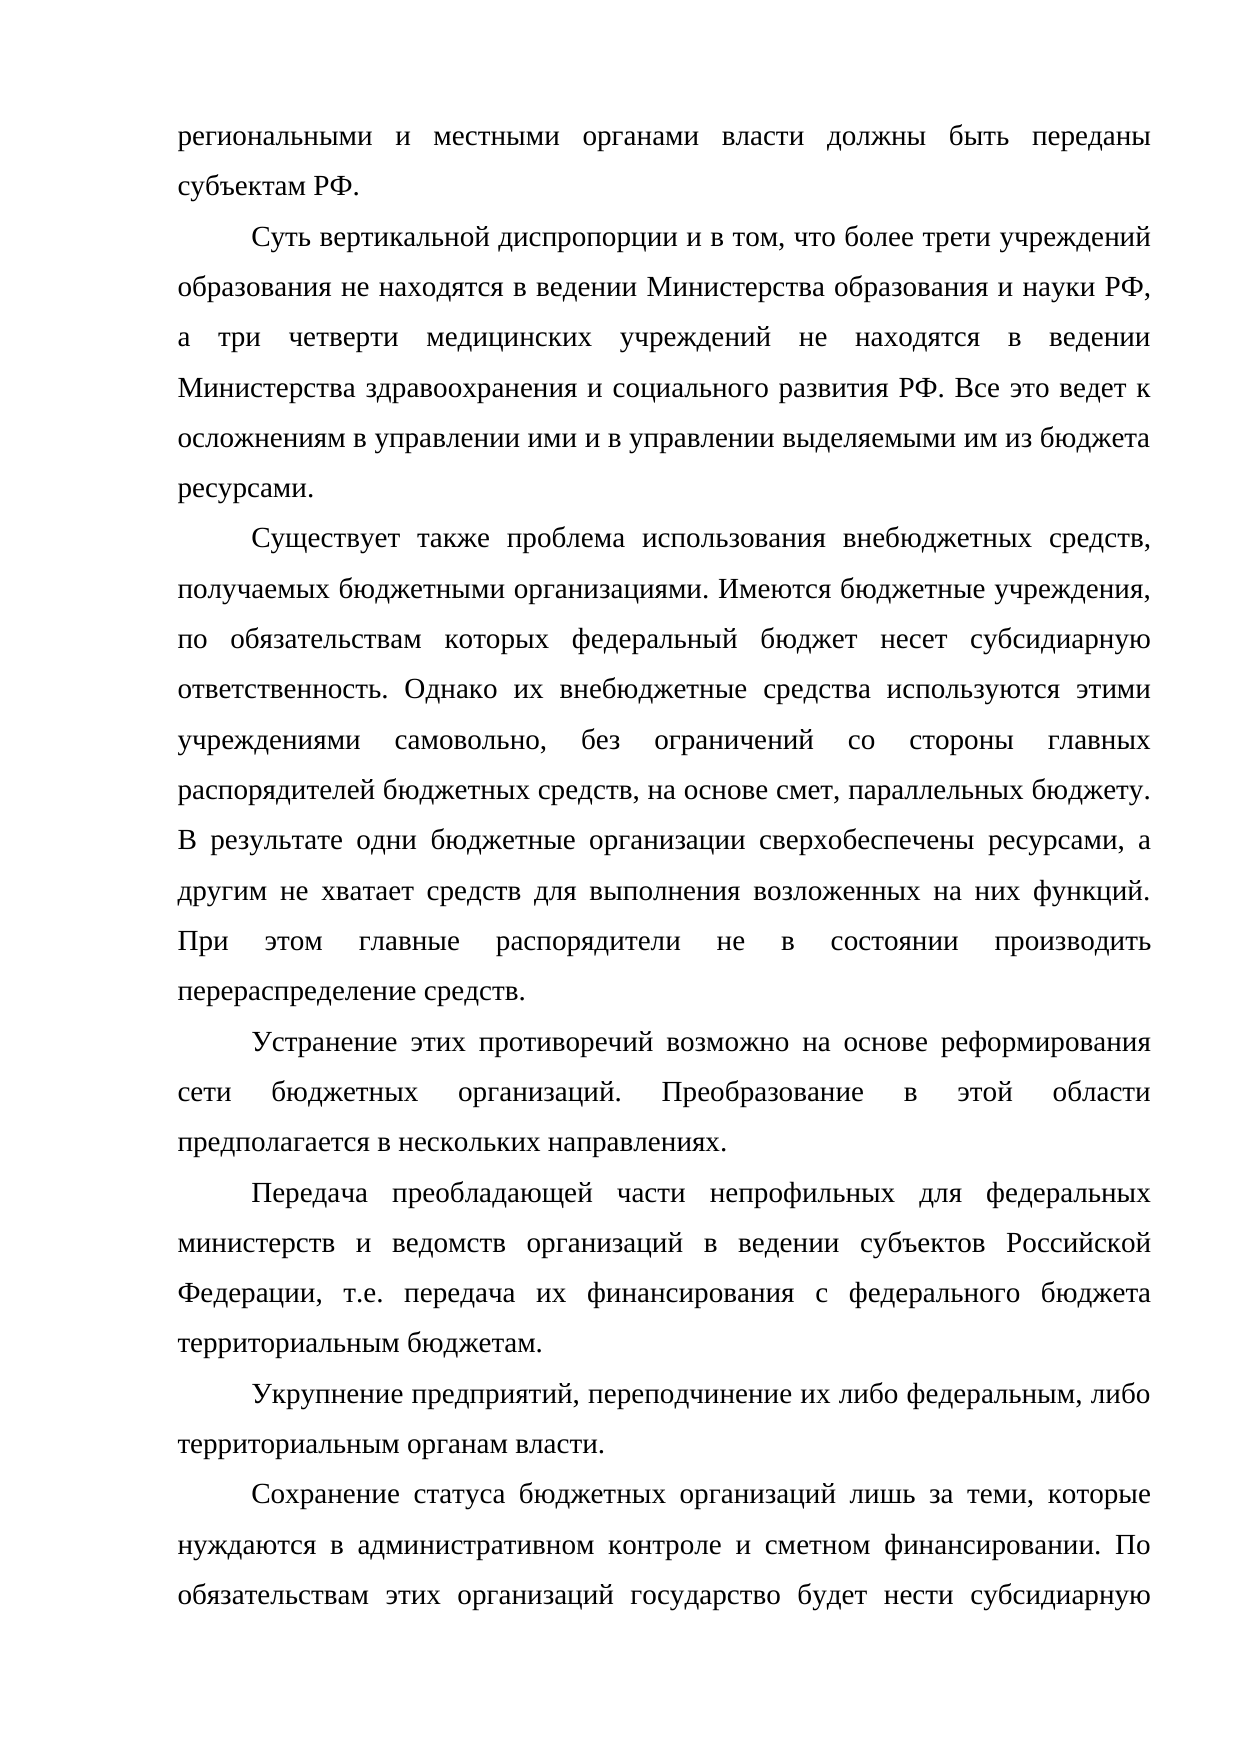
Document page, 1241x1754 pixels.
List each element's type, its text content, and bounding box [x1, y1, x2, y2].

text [177, 1477, 1152, 1611]
text Передача преобладающей части непрофильных для федеральных министерств и ведомств организаций в ведении субъектов Российской Федерации, т.е. передача их финансирования с федерального бюджета территориальным бюджетам. [177, 1175, 1152, 1359]
text Устранение этих противоречий возможно на основе реформирования сети бюджетных организаций. Преобразование в этой области предполагается в нескольких направлениях. [177, 1024, 1152, 1158]
text Существует также проблема использования внебюджетных средств, получаемых бюджетными организациями. Имеются бюджетные учреждения, по обязательствам которых федеральный бюджет несет субсидиарную ответственность. Однако их внебюджетные средства используются этими учреждениями самовольно, без ограничений со стороны главных распорядителей бюджетных средств, на основе смет, параллельных бюджету. В результате одни бюджетные организации сверхобеспечены ресурсами, а другим не хватает средств для выполнения возложенных на них функций. При этом главные распорядители не в состоянии производить перераспределение средств. [177, 521, 1152, 1007]
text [177, 118, 1152, 202]
text Суть вертикальной диспропорции и в том, что более трети учреждений образования не находятся в ведении Министерства образования и науки РФ, а три четверти медицинских учреждений не находятся в ведении Министерства здравоохранения и социального развития РФ. Все это ведет к осложнениям в управлении ими и в управлении выделяемыми им из бюджета ресурсами. [177, 219, 1152, 504]
text Укрупнение предприятий, переподчинение их либо федеральным, либо территориальным органам власти. [177, 1376, 1152, 1460]
